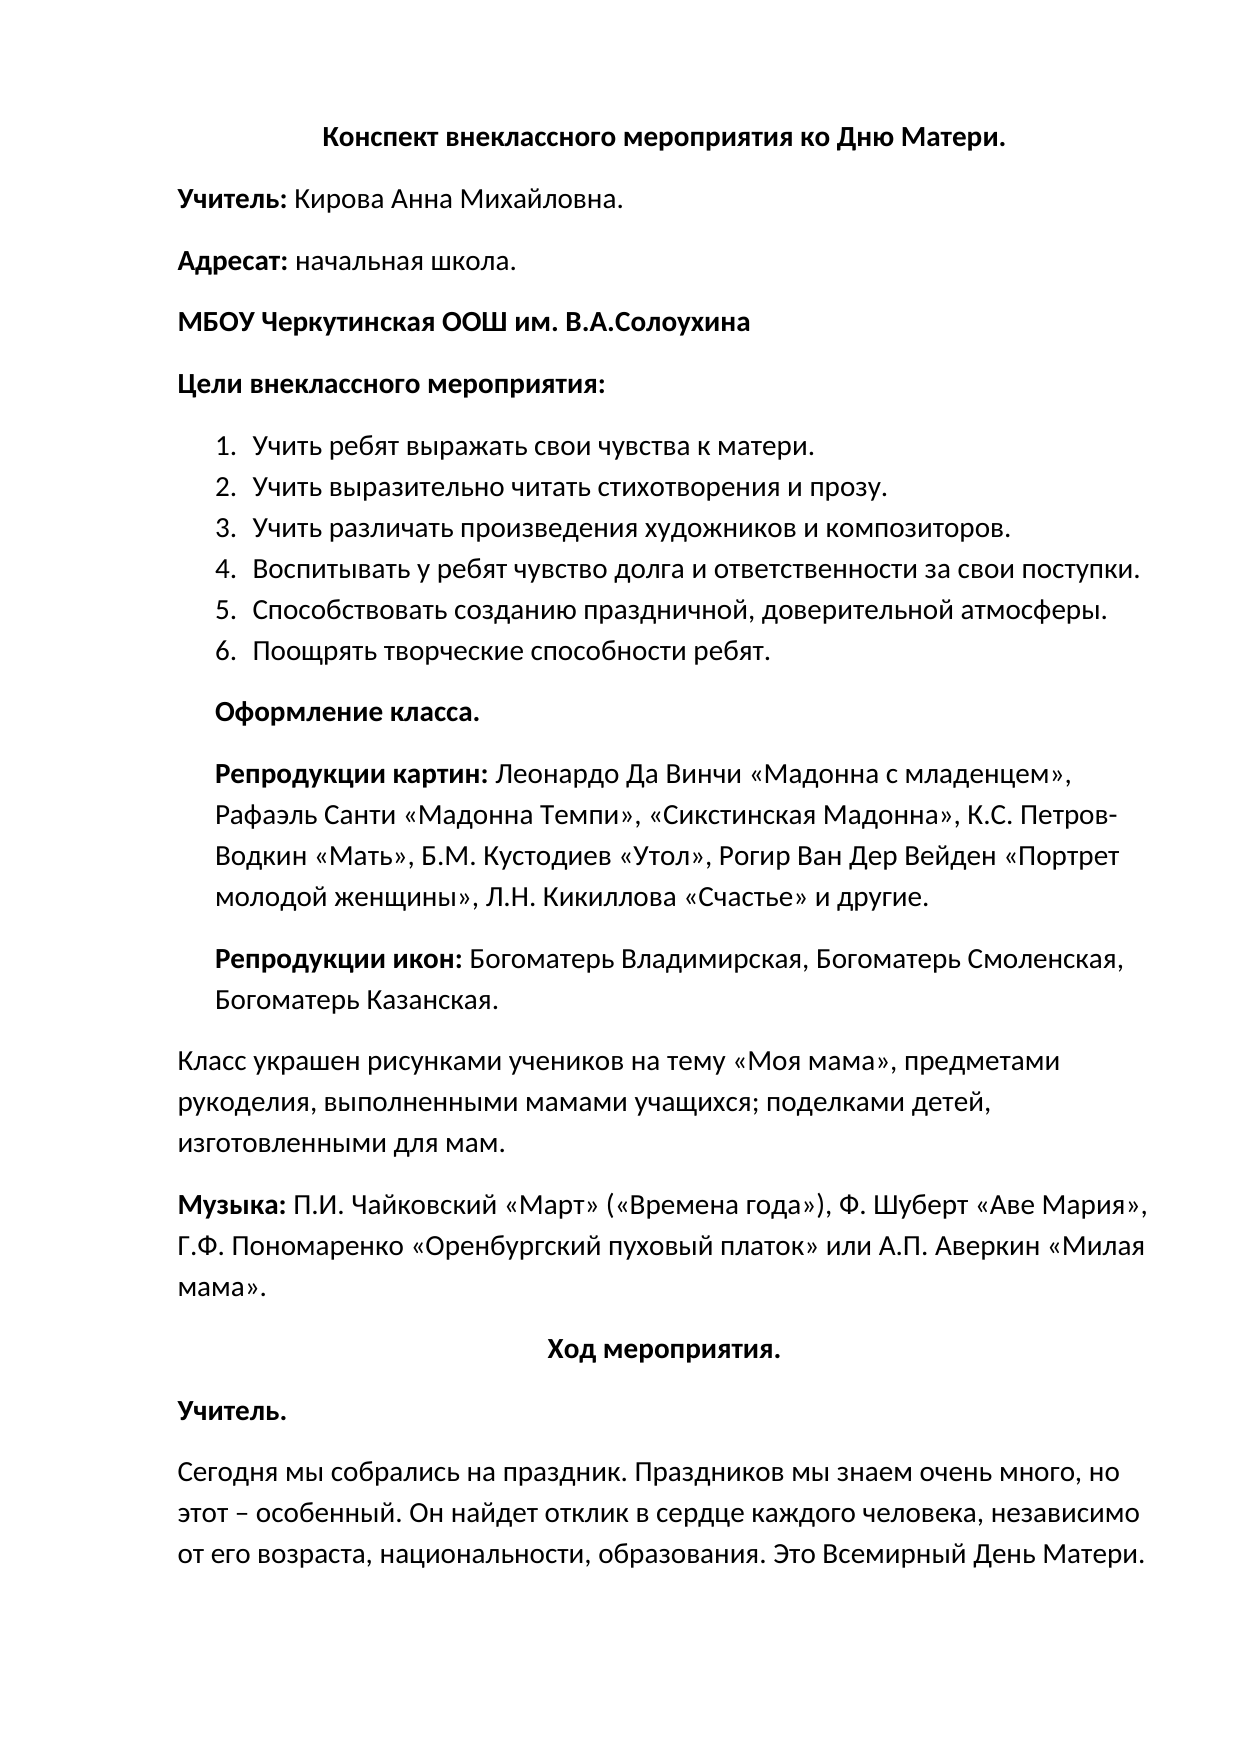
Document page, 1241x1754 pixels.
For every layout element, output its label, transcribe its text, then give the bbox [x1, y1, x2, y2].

text МБОУ Черкутинская ООШ им. В.А.Солоухина [177, 303, 1152, 339]
text Музыка: П.И. Чайковский «Март» («Времена года»), Ф. Шуберт «Аве Мария», Г.Ф. Пономаренко «Оренбургский пуховый платок» или А.П. Аверкин «Милая мама». [177, 1186, 1152, 1304]
text Оформление класса. [215, 693, 1152, 729]
text Адресат: начальная школа. [177, 242, 1152, 277]
list Способствовать созданию праздничной, доверительной атмосферы. [215, 591, 1152, 626]
text Ход мероприятия. [177, 1330, 1152, 1365]
text Учитель. [177, 1392, 1152, 1427]
list Учить ребят выражать свои чувства к матери. [215, 427, 1152, 463]
text Учитель: Кирова Анна Михайловна. [177, 180, 1152, 216]
text Класс украшен рисунками учеников на тему «Моя мама», предметами рукоделия, выполненными мамами учащихся; поделками детей, изготовленными для мам. [177, 1042, 1152, 1160]
text Сегодня мы собрались на праздник. Праздников мы знаем очень много, но этот – особенный. Он найдет отклик в сердце каждого человека, независимо от его возраста, национальности, образования. Это Всемирный День Матери. [177, 1453, 1152, 1571]
list Учить выразительно читать стихотворения и прозу. [215, 468, 1152, 503]
list Воспитывать у ребят чувство долга и ответственности за свои поступки. [215, 550, 1152, 585]
text Репродукции икон: Богоматерь Владимирская, Богоматерь Смоленская, Богоматерь Казанская. [215, 940, 1152, 1016]
text Цели внеклассного мероприятия: [177, 365, 1152, 401]
text Репродукции картин: Леонардо Да Винчи «Мадонна с младенцем», Рафаэль Санти «Мадонна Темпи», «Сикстинская Мадонна», К.С. Петров-Водкин «Мать», Б.М. Кустодиев «Утол», Рогир Ван Дер Вейден «Портрет молодой женщины», Л.Н. Кикиллова «Счастье» и другие. [215, 755, 1152, 914]
list Учить различать произведения художников и композиторов. [215, 509, 1152, 544]
text Конспект внеклассного мероприятия ко Дню Матери. [177, 118, 1152, 154]
list Поощрять творческие способности ребят. [215, 632, 1152, 667]
